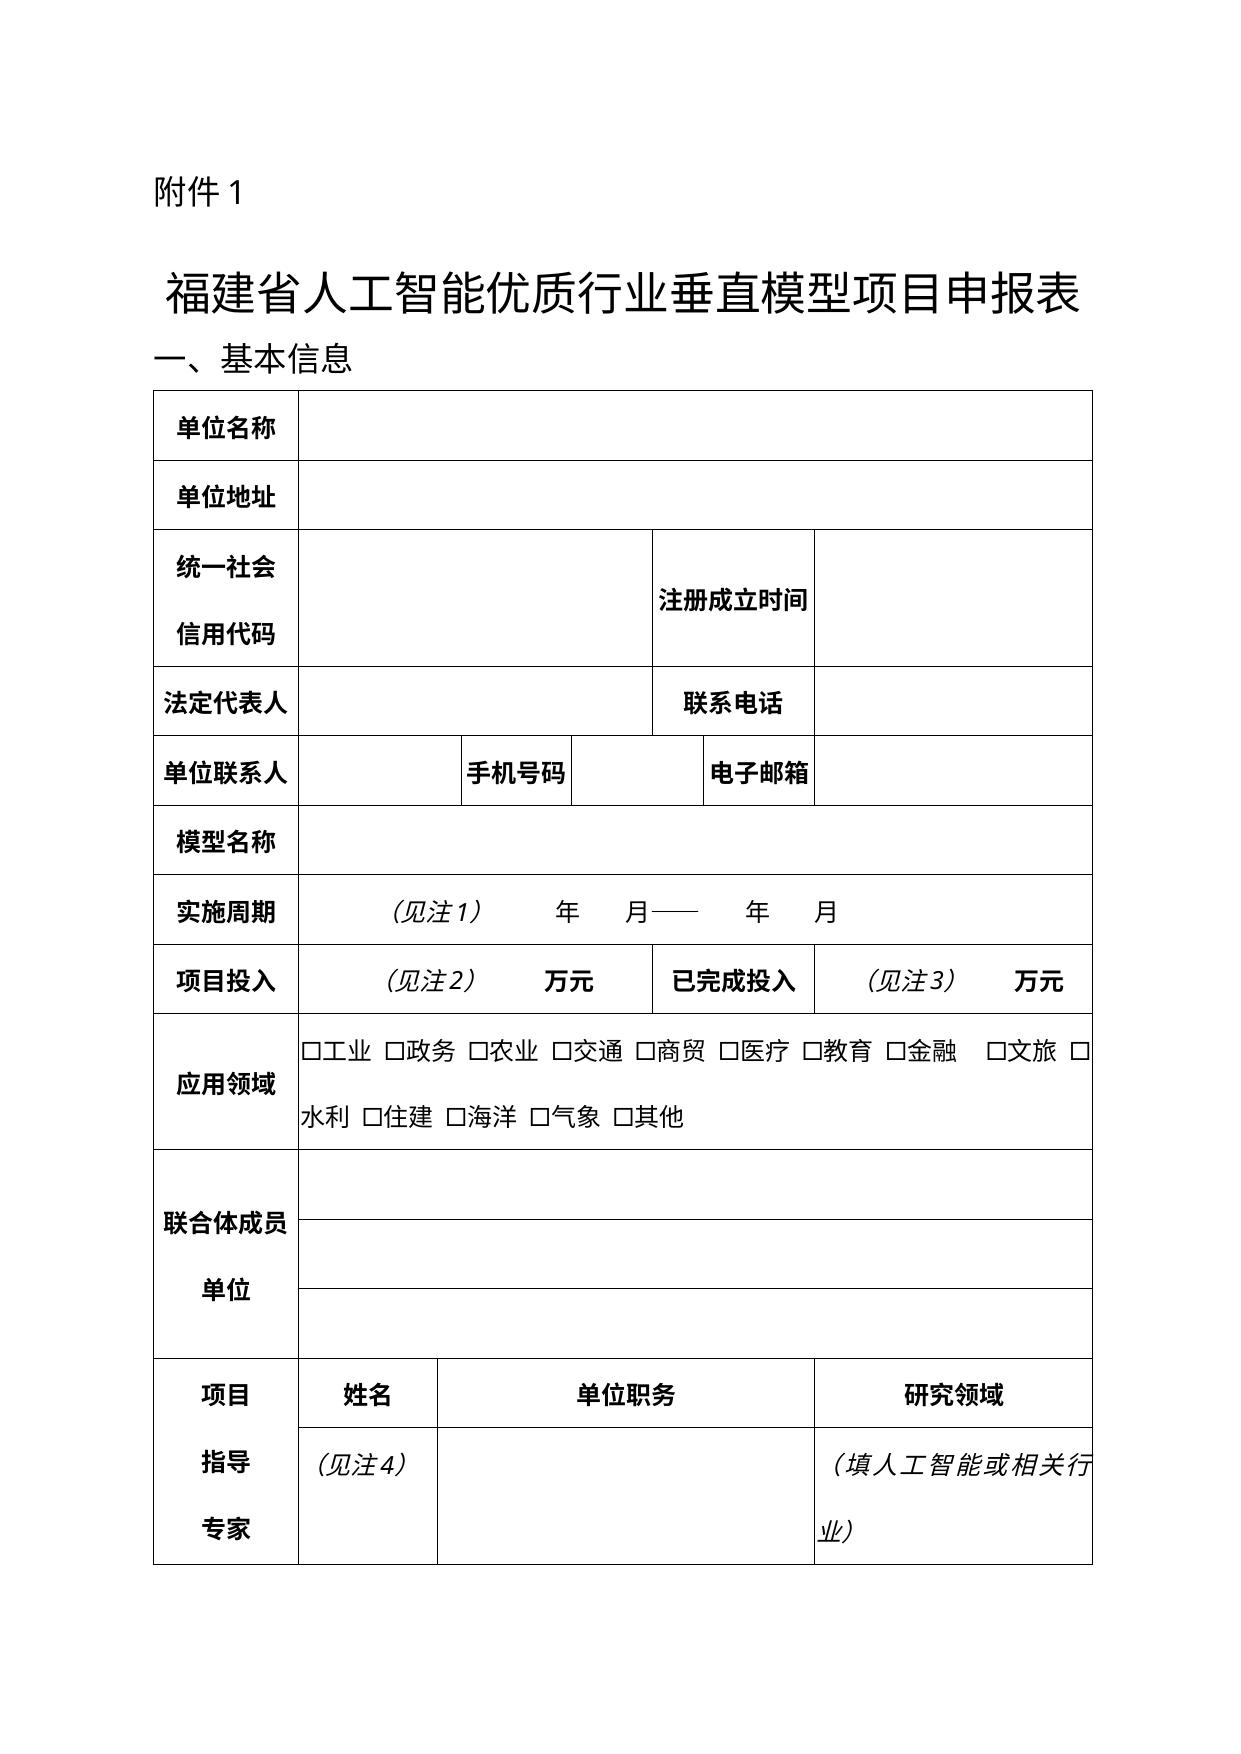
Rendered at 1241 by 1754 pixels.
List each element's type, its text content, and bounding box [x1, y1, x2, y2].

table_cell 法定代表人 [154, 667, 298, 735]
table_cell 姓名 [299, 1359, 437, 1427]
table_cell 已完成投入 [653, 945, 814, 1013]
table_cell [299, 806, 1092, 874]
table_cell 手机号码 [462, 736, 571, 804]
table_cell 研究领域 [815, 1359, 1092, 1427]
table_cell [299, 667, 652, 735]
table_cell [815, 530, 1092, 666]
table_cell [299, 530, 652, 666]
table_header 单位名称 [154, 391, 298, 460]
table_cell （见注2） 万元 [299, 945, 652, 1013]
table_cell 联系电话 [653, 667, 814, 735]
table_cell （见注3） 万元 [815, 945, 1092, 1013]
table_cell 项目 指导 专家 [154, 1359, 298, 1564]
text 一、基本信息 [153, 323, 1093, 390]
table_cell 单位联系人 [154, 736, 298, 804]
table_cell [299, 461, 1092, 529]
table_header [299, 391, 1092, 460]
table_cell [299, 1220, 1092, 1288]
table_cell （见注1） 年 月—— 年 月 [299, 875, 1092, 943]
table_cell 工业 政务 农业 交通 商贸 医疗 教育 金融 文旅 水利 住建 海洋 气象 其他 [299, 1014, 1092, 1149]
text 附件1 [153, 156, 1093, 223]
table_cell （见注4） [299, 1428, 437, 1564]
table_cell 应用领域 [154, 1014, 298, 1149]
table_cell 实施周期 [154, 875, 298, 943]
table_cell 模型名称 [154, 806, 298, 874]
text 福建省人工智能优质行业垂直模型项目申报表 [153, 257, 1093, 323]
table_cell 联合体成员 单位 [154, 1150, 298, 1358]
table_cell 电子邮箱 [704, 736, 814, 804]
table_cell [299, 1289, 1092, 1358]
table_cell [572, 736, 703, 804]
table_cell 统一社会 信用代码 [154, 530, 298, 666]
table_cell [299, 736, 461, 804]
table_cell 注册成立时间 [653, 530, 814, 666]
table_cell 项目投入 [154, 945, 298, 1013]
table_cell [438, 1428, 814, 1564]
table_cell [815, 736, 1092, 804]
table_cell [299, 1150, 1092, 1219]
table_cell 单位职务 [438, 1359, 814, 1427]
table_cell 单位地址 [154, 461, 298, 529]
table_cell （填人工智能或相关行业） [815, 1428, 1092, 1564]
table_cell [815, 667, 1092, 735]
